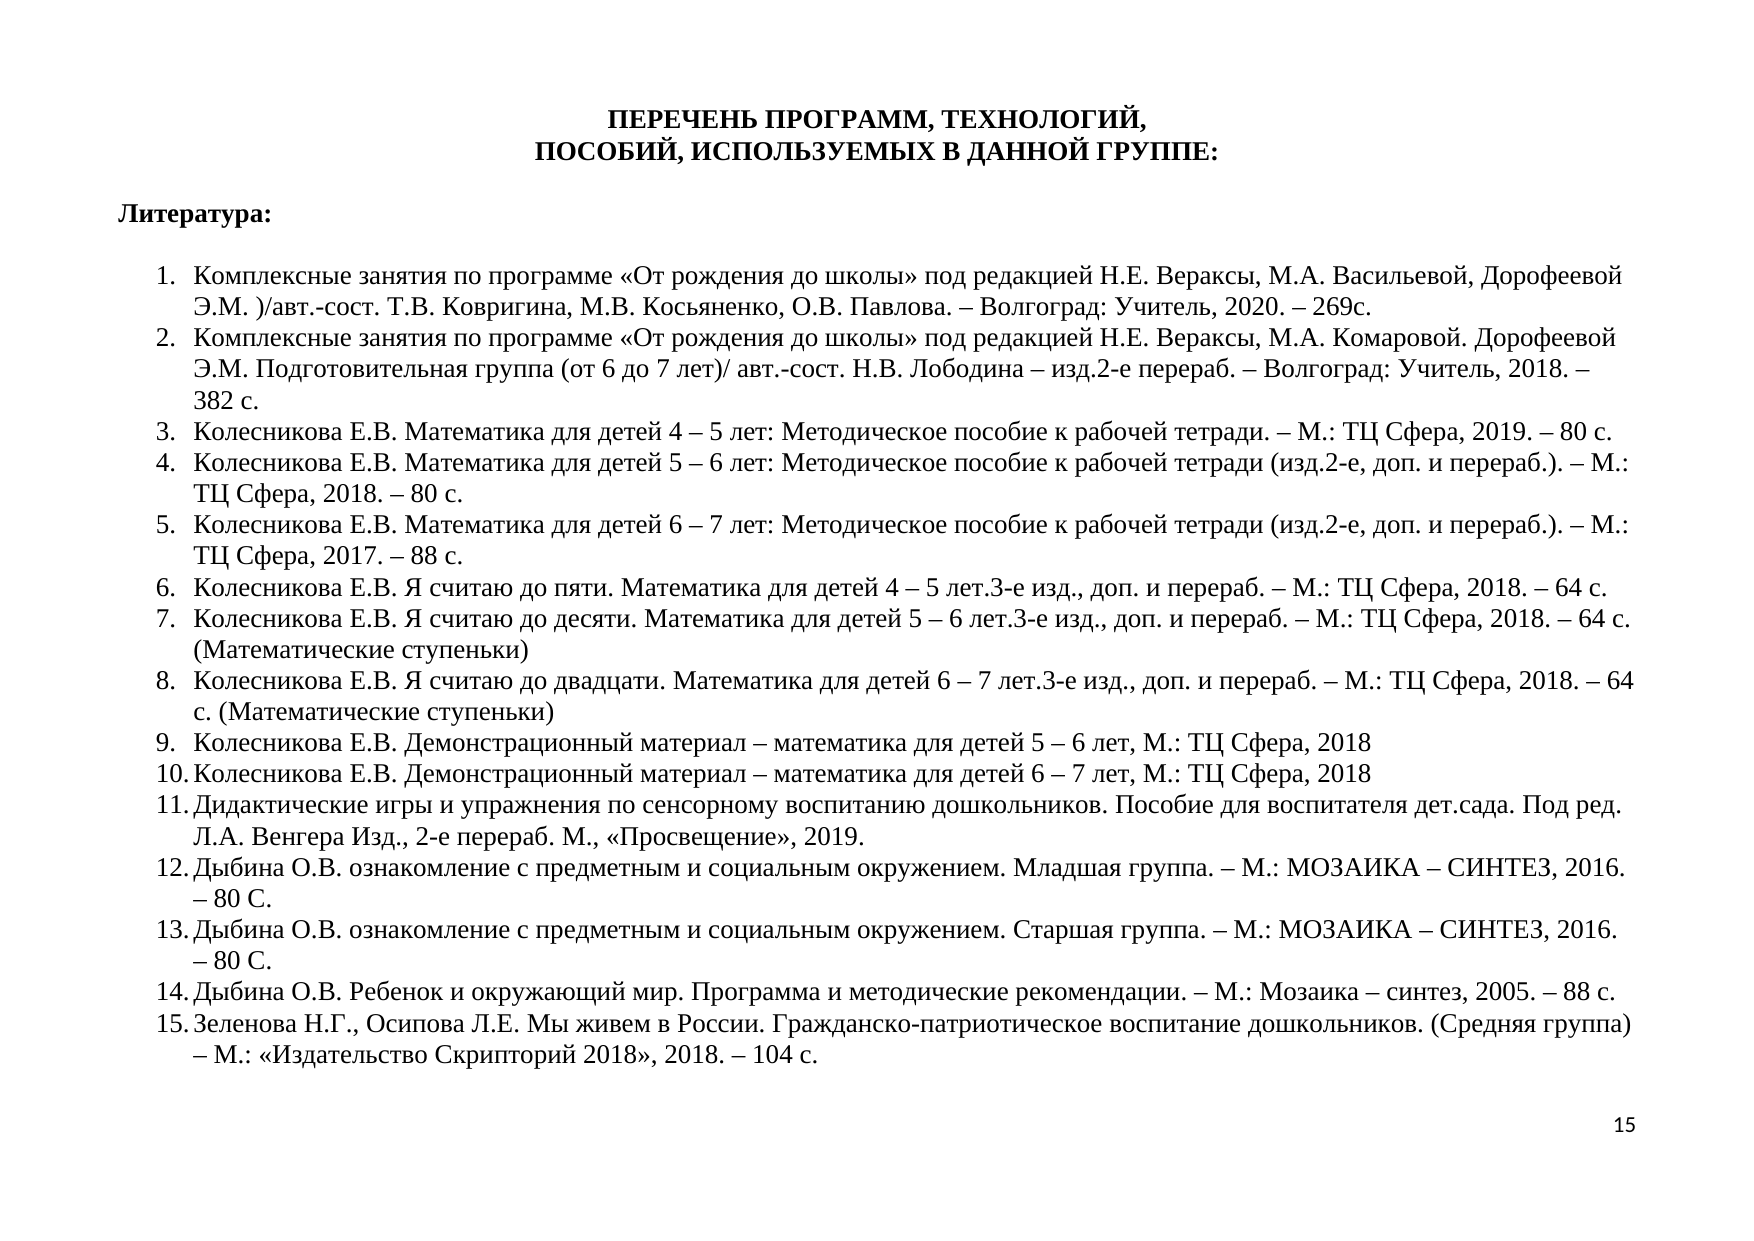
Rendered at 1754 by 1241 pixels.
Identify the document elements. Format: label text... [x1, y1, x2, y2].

list Дыбина О.В. Ребенок и окружающий мир. Программа и методические рекомендации. – М.: Мозаика – синтез, 2005. – 88 с. [156, 976, 1636, 1007]
list Дидактические игры и упражнения по сенсорному воспитанию дошкольников. Пособие для воспитателя дет.сада. Под ред. Л.А. Венгера Изд., 2-е перераб. М., «Просвещение», 2019. [156, 789, 1636, 851]
list Колесникова Е.В. Демонстрационный материал – математика для детей 5 – 6 лет, М.: ТЦ Сфера, 2018 [156, 726, 1636, 757]
list Колесникова Е.В. Математика для детей 6 – 7 лет: Методическое пособие к рабочей тетради (изд.2-е, доп. и перераб.). – М.: ТЦ Сфера, 2017. – 88 с. [156, 508, 1636, 571]
list Комплексные занятия по программе «От рождения до школы» под редакцией Н.Е. Вераксы, М.А. Комаровой. Дорофеевой Э.М. Подготовительная группа (от 6 до 7 лет)/ авт.-сост. Н.В. Лободина – изд.2-е перераб. – Волгоград: Учитель, 2018. – 382 с. [156, 321, 1636, 415]
list Колесникова Е.В. Я считаю до двадцати. Математика для детей 6 – 7 лет.3-е изд., доп. и перераб. – М.: ТЦ Сфера, 2018. – 64 с. (Математические ступеньки) [156, 664, 1636, 726]
list Колесникова Е.В. Математика для детей 4 – 5 лет: Методическое пособие к рабочей тетради. – М.: ТЦ Сфера, 2019. – 80 с. [156, 415, 1636, 446]
text Литература: [118, 197, 1636, 228]
text ПОСОБИЙ, ИСПОЛЬЗУЕМЫХ В ДАННОЙ ГРУППЕ: [118, 134, 1636, 166]
list Колесникова Е.В. Я считаю до десяти. Математика для детей 5 – 6 лет.3-е изд., доп. и перераб. – М.: ТЦ Сфера, 2018. – 64 с. (Математические ступеньки) [156, 602, 1636, 664]
list Колесникова Е.В. Демонстрационный материал – математика для детей 6 – 7 лет, М.: ТЦ Сфера, 2018 [156, 757, 1636, 789]
list Дыбина О.В. ознакомление с предметным и социальным окружением. Старшая группа. – М.: МОЗАИКА – СИНТЕЗ, 2016. – 80 С. [156, 913, 1636, 976]
list Комплексные занятия по программе «От рождения до школы» под редакцией Н.Е. Вераксы, М.А. Васильевой, Дорофеевой Э.М. )/авт.-сост. Т.В. Ковригина, М.В. Косьяненко, О.В. Павлова. – Волгоград: Учитель, 2020. – 269с. [156, 259, 1636, 321]
text ПЕРЕЧЕНЬ ПРОГРАММ, ТЕХНОЛОГИЙ, [118, 103, 1636, 134]
list Зеленова Н.Г., Осипова Л.Е. Мы живем в России. Гражданско-патриотическое воспитание дошкольников. (Средняя группа) – М.: «Издательство Скрипторий 2018», 2018. – 104 с. [156, 1007, 1636, 1069]
list Дыбина О.В. ознакомление с предметным и социальным окружением. Младшая группа. – М.: МОЗАИКА – СИНТЕЗ, 2016. – 80 С. [156, 851, 1636, 913]
list Колесникова Е.В. Математика для детей 5 – 6 лет: Методическое пособие к рабочей тетради (изд.2-е, доп. и перераб.). – М.: ТЦ Сфера, 2018. – 80 с. [156, 446, 1636, 508]
list Колесникова Е.В. Я считаю до пяти. Математика для детей 4 – 5 лет.3-е изд., доп. и перераб. – М.: ТЦ Сфера, 2018. – 64 с. [156, 571, 1636, 602]
